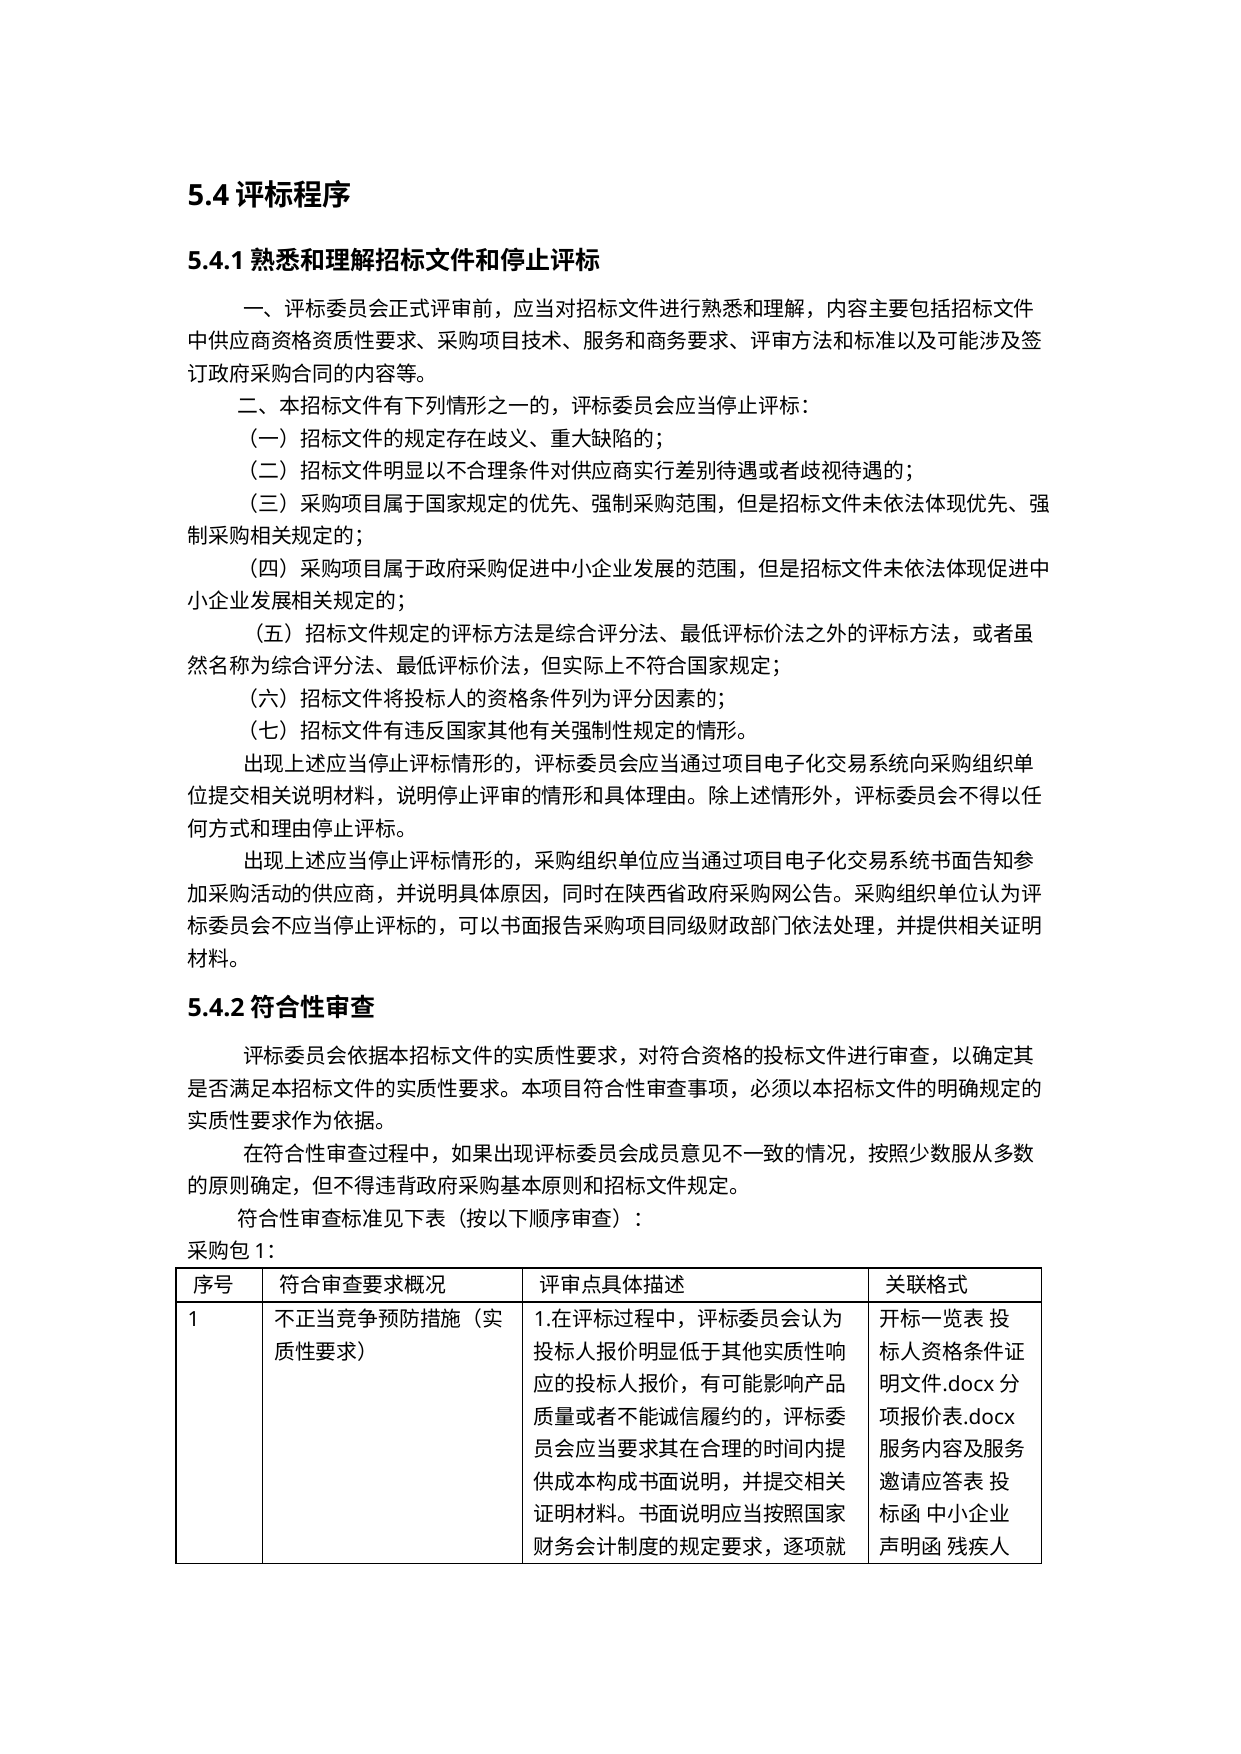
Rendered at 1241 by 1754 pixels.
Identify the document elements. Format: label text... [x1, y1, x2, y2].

table_cell 不正当竞争预防措施（实质性要求） [263, 1303, 522, 1563]
text 评标委员会依据本招标文件的实质性要求，对符合资格的投标文件进行审查，以确定其是否满足本招标文件的实质性要求。本项目符合性审查事项，必须以本招标文件的明确规定的实质性要求作为依据。 [187, 1039, 1053, 1137]
text （六）招标文件将投标人的资格条件列为评分因素的； [187, 682, 1053, 714]
text 5.4.1熟悉和理解招标文件和停止评标 [187, 227, 1053, 292]
table_header 序号 [177, 1269, 262, 1301]
table_header 关联格式 [869, 1269, 1041, 1301]
text （五）招标文件规定的评标方法是综合评分法、最低评标价法之外的评标方法，或者虽然名称为综合评分法、最低评标价法，但实际上不符合国家规定； [187, 617, 1053, 682]
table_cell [869, 1303, 1041, 1563]
table_header 评审点具体描述 [523, 1269, 868, 1301]
text 采购包1： [187, 1234, 1053, 1267]
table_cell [523, 1303, 868, 1563]
text 二、本招标文件有下列情形之一的，评标委员会应当停止评标： [187, 389, 1053, 422]
text 5.4.2符合性审查 [187, 974, 1053, 1039]
table_header 符合审查要求概况 [263, 1269, 522, 1301]
text （一）招标文件的规定存在歧义、重大缺陷的； [187, 422, 1053, 454]
text （二）招标文件明显以不合理条件对供应商实行差别待遇或者歧视待遇的； [187, 454, 1053, 487]
table_cell 1 [177, 1303, 262, 1563]
text 符合性审查标准见下表（按以下顺序审查）： [187, 1202, 1053, 1234]
text 出现上述应当停止评标情形的，采购组织单位应当通过项目电子化交易系统书面告知参加采购活动的供应商，并说明具体原因，同时在陕西省政府采购网公告。采购组织单位认为评标委员会不应当停止评标的，可以书面报告采购项目同级财政部门依法处理，并提供相关证明材料。 [187, 844, 1053, 974]
text 在符合性审查过程中，如果出现评标委员会成员意见不一致的情况，按照少数服从多数的原则确定，但不得违背政府采购基本原则和招标文件规定。 [187, 1137, 1053, 1202]
text 5.4评标程序 [187, 162, 1053, 227]
text （七）招标文件有违反国家其他有关强制性规定的情形。 [187, 714, 1053, 747]
text （四）采购项目属于政府采购促进中小企业发展的范围，但是招标文件未依法体现促进中小企业发展相关规定的； [187, 552, 1053, 617]
text 一、评标委员会正式评审前，应当对招标文件进行熟悉和理解，内容主要包括招标文件中供应商资格资质性要求、采购项目技术、服务和商务要求、评审方法和标准以及可能涉及签订政府采购合同的内容等。 [187, 292, 1053, 389]
text 出现上述应当停止评标情形的，评标委员会应当通过项目电子化交易系统向采购组织单位提交相关说明材料，说明停止评审的情形和具体理由。除上述情形外，评标委员会不得以任何方式和理由停止评标。 [187, 747, 1053, 844]
text （三）采购项目属于国家规定的优先、强制采购范围，但是招标文件未依法体现优先、强制采购相关规定的； [187, 487, 1053, 552]
